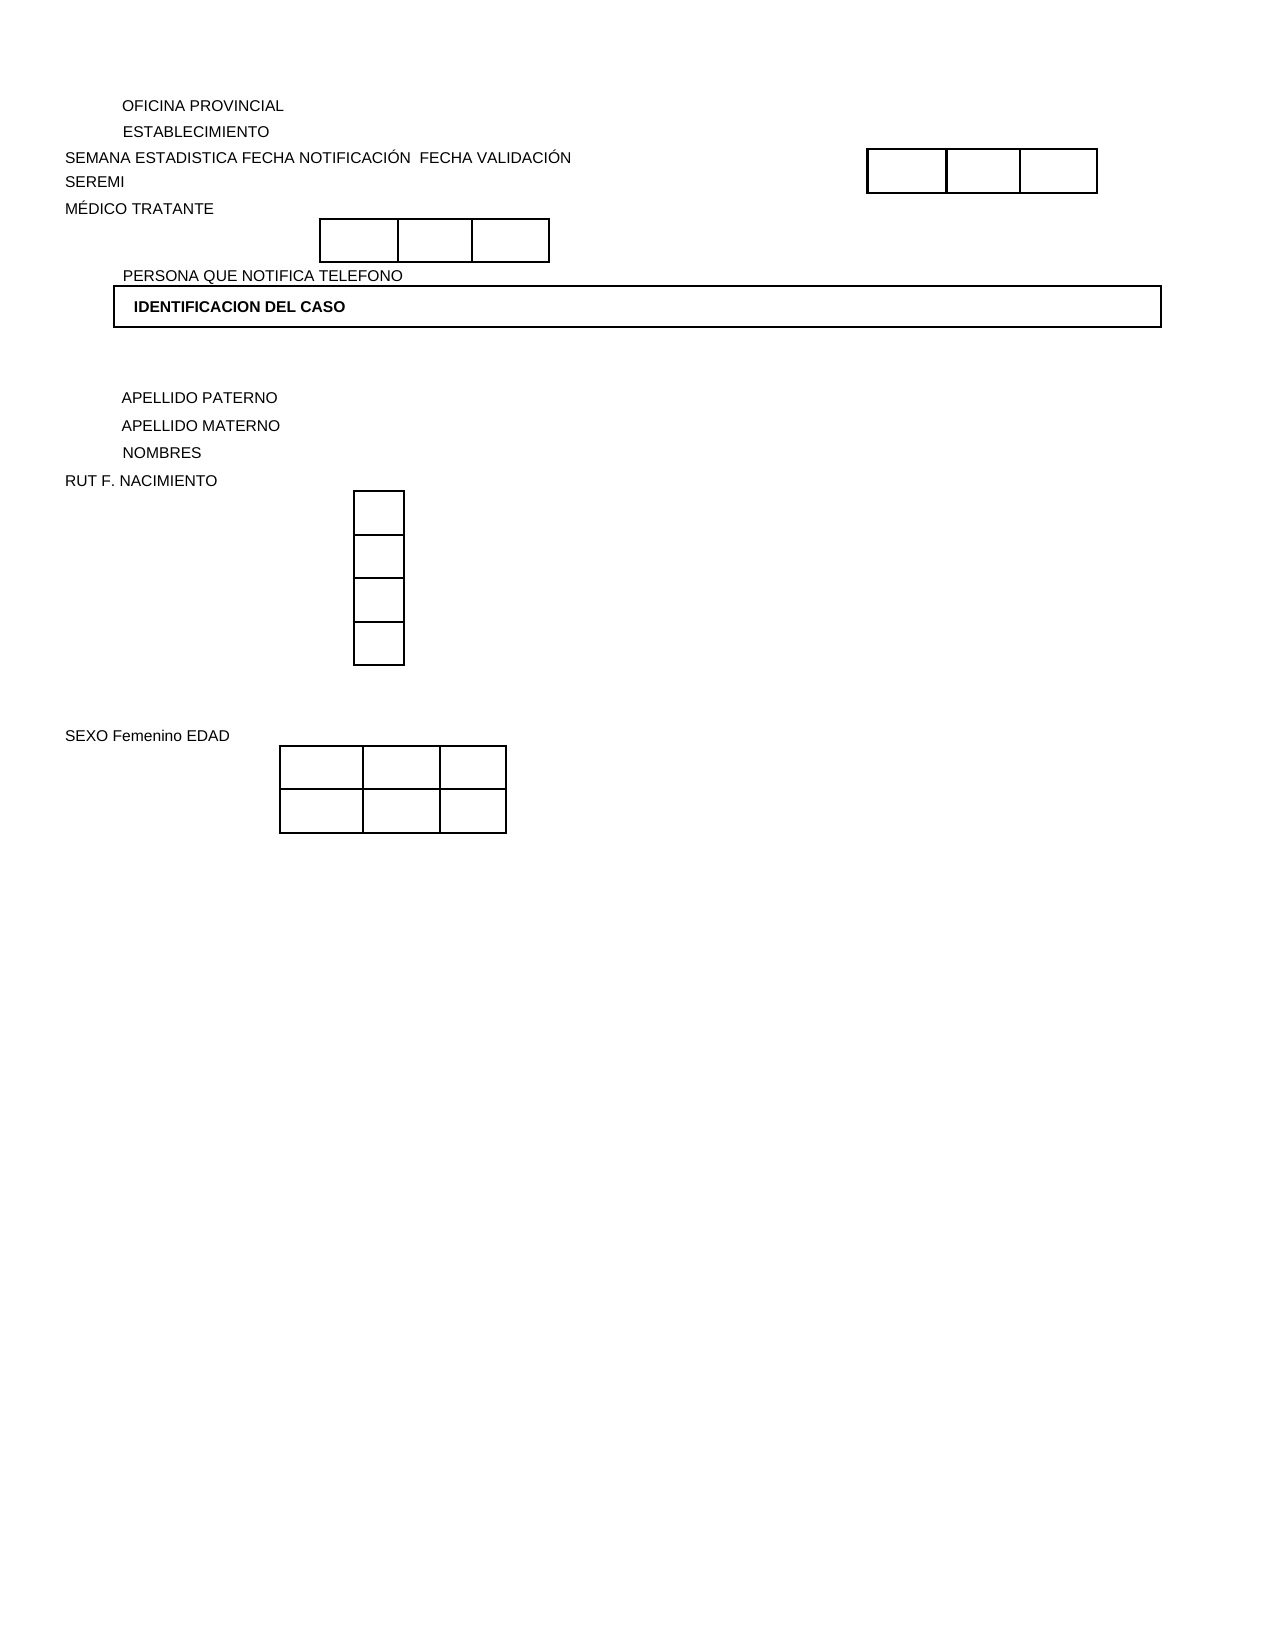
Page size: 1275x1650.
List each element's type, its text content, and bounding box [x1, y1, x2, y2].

text SEMANA ESTADISTICA FECHA NOTIFICACIÓN FECHA VALIDACIÓN SEREMI [65, 148, 613, 191]
text PERSONA QUE NOTIFICA TELEFONO [123, 267, 1161, 285]
table_header IDENTIFICACION DEL CASO [115, 287, 1160, 326]
table_header [355, 492, 403, 533]
table_cell [948, 150, 1019, 192]
text NOMBRES [122, 444, 1161, 462]
table_cell [355, 579, 403, 621]
table_header [321, 220, 397, 261]
table_header [281, 747, 362, 788]
table_cell [1021, 150, 1096, 192]
table_cell [441, 790, 505, 832]
table_header [473, 220, 548, 261]
table_cell [281, 790, 362, 832]
table_header [441, 747, 505, 788]
text RUT F. NACIMIENTO [65, 472, 613, 490]
text APELLIDO MATERNO [121, 416, 1161, 434]
table_header [364, 747, 439, 788]
text OFICINA PROVINCIAL [122, 97, 1161, 115]
table_cell [355, 536, 403, 577]
table_header [399, 220, 471, 261]
text SEXO Femenino EDAD [65, 727, 613, 744]
text APELLIDO PATERNO [121, 389, 1161, 407]
table_cell [355, 623, 403, 664]
table_cell [364, 790, 439, 832]
text MÉDICO TRATANTE [65, 200, 613, 218]
table_cell [869, 150, 945, 192]
text ESTABLECIMIENTO [123, 123, 1161, 141]
